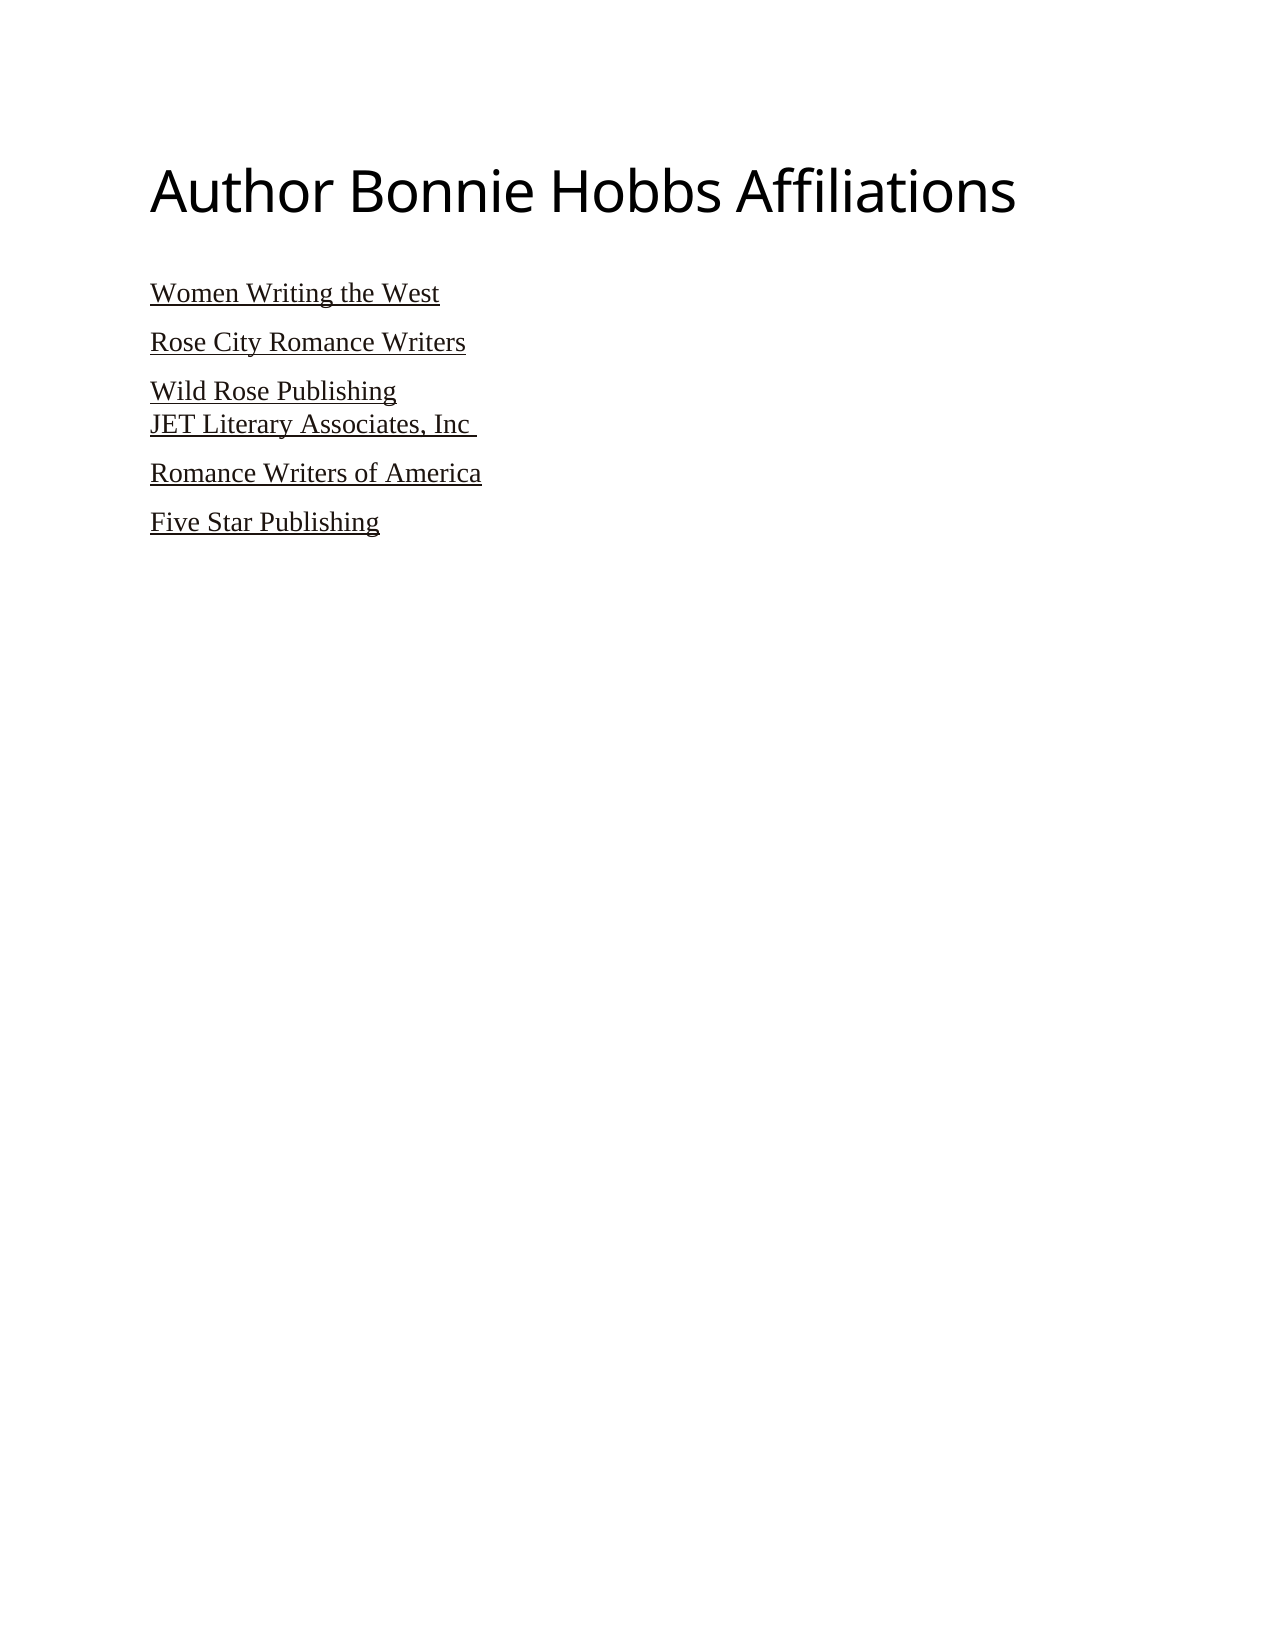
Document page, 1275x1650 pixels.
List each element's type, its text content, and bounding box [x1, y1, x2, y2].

text Women Writing the West [150, 276, 1125, 309]
text JET Literary Associates, Inc [150, 407, 1125, 439]
text Romance Writers of America [150, 456, 1125, 488]
text Wild Rose Publishing [150, 374, 1125, 407]
text Five Star Publishing [150, 505, 1125, 537]
title Author Bonnie Hobbs Affiliations [150, 150, 1125, 229]
text Rose City Romance Writers [150, 325, 1125, 358]
